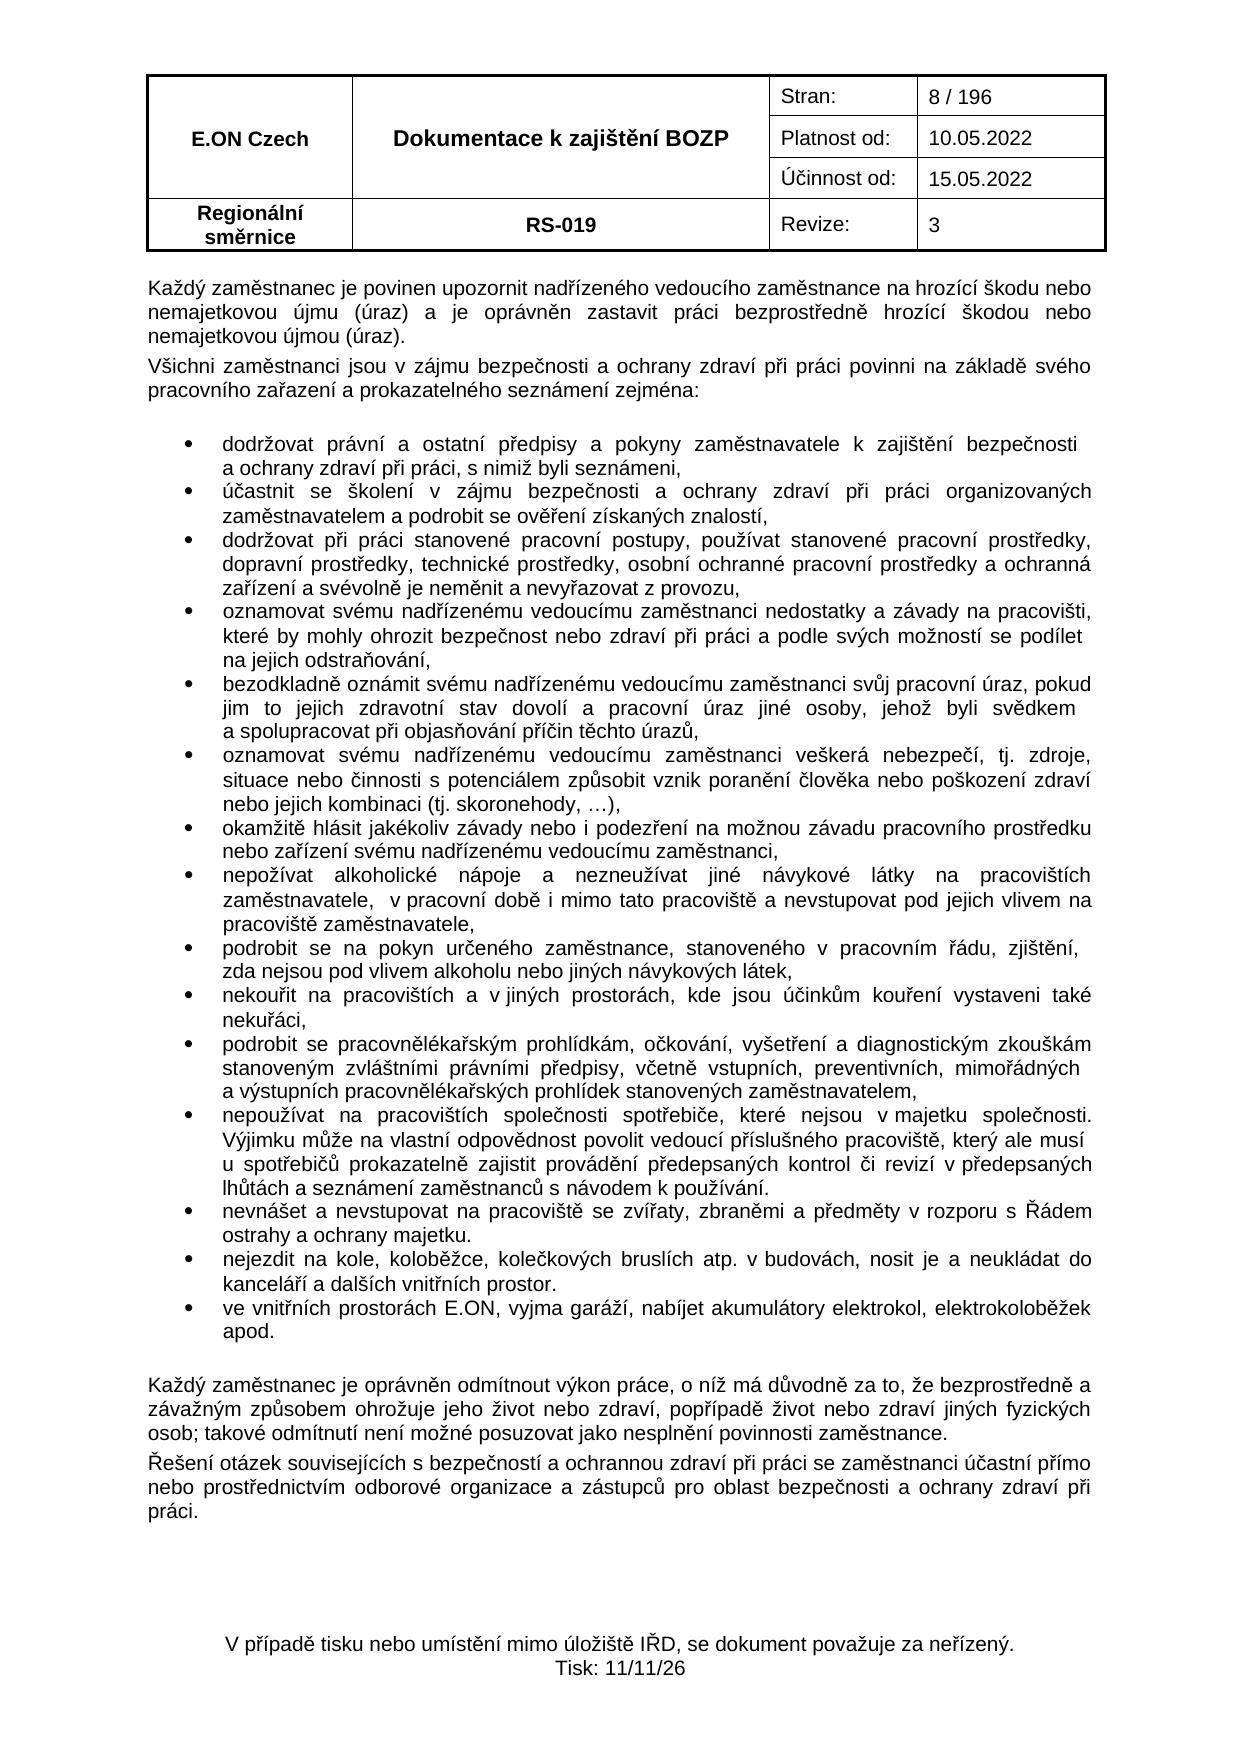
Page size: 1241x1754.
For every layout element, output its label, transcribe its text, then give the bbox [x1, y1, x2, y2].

list okamžitě hlásit jakékoliv závady nebo i podezření na možnou závadu pracovního prostředku nebo zařízení svému nadřízenému vedoucímu zaměstnanci, [185, 815, 1092, 863]
list nekouřit na pracovištích a v jiných prostorách, kde jsou účinkům kouření vystaveni také nekuřáci, [185, 983, 1092, 1031]
list podrobit se pracovnělékařským prohlídkám, očkování, vyšetření a diagnostickým zkouškám stanoveným zvláštními právními předpisy, včetně vstupních, preventivních, mimořádných a výstupních pracovnělékařských prohlídek stanovených zaměstnavatelem, [185, 1031, 1092, 1103]
list bezodkladně oznámit svému nadřízenému vedoucímu zaměstnanci svůj pracovní úraz, pokud jim to jejich zdravotní stav dovolí a pracovní úraz jiné osoby, jehož byli svědkem a spolupracovat při objasňování příčin těchto úrazů, [185, 671, 1092, 743]
list nepožívat alkoholické nápoje a nezneužívat jiné návykové látky na pracovištích zaměstnavatele, v pracovní době i mimo tato pracoviště a nevstupovat pod jejich vlivem na pracoviště zaměstnavatele, [185, 863, 1092, 935]
list ve vnitřních prostorách E.ON, vyjma garáží, nabíjet akumulátory elektrokol, elektrokoloběžek apod. [185, 1295, 1092, 1343]
list podrobit se na pokyn určeného zaměstnance, stanoveného v pracovním řádu, zjištění, zda nejsou pod vlivem alkoholu nebo jiných návykových látek, [185, 935, 1092, 983]
list dodržovat při práci stanovené pracovní postupy, používat stanovené pracovní prostředky, dopravní prostředky, technické prostředky, osobní ochranné pracovní prostředky a ochranná zařízení a svévolně je neměnit a nevyřazovat z provozu, [185, 527, 1092, 599]
list dodržovat právní a ostatní předpisy a pokyny zaměstnavatele k zajištění bezpečnosti a ochrany zdraví při práci, s nimiž byli seznámeni, [185, 431, 1092, 479]
list nepoužívat na pracovištích společnosti spotřebiče, které nejsou v majetku společnosti. Výjimku může na vlastní odpovědnost povolit vedoucí příslušného pracoviště, který ale musí u spotřebičů prokazatelně zajistit provádění předepsaných kontrol či revizí v předepsaných lhůtách a seznámení zaměstnanců s návodem k používání. [185, 1103, 1092, 1199]
text Všichni zaměstnanci jsou v zájmu bezpečnosti a ochrany zdraví při práci povinni na základě svého pracovního zařazení a prokazatelného seznámení zejména: [148, 354, 1092, 402]
list nevnášet a nevstupovat na pracoviště se zvířaty, zbraněmi a předměty v rozporu s Řádem ostrahy a ochrany majetku. [185, 1199, 1092, 1247]
text Každý zaměstnanec je oprávněn odmítnout výkon práce, o níž má důvodně za to, že bezprostředně a závažným způsobem ohrožuje jeho život nebo zdraví, popřípadě život nebo zdraví jiných fyzických osob; takové odmítnutí není možné posuzovat jako nesplnění povinnosti zaměstnance. [148, 1372, 1092, 1444]
text Každý zaměstnanec je povinen upozornit nadřízeného vedoucího zaměstnance na hrozící škodu nebo nemajetkovou újmu (úraz) a je oprávněn zastavit práci bezprostředně hrozící škodou nebo nemajetkovou újmou (úraz). [148, 276, 1092, 348]
list oznamovat svému nadřízenému vedoucímu zaměstnanci nedostatky a závady na pracovišti, které by mohly ohrozit bezpečnost nebo zdraví při práci a podle svých možností se podílet na jejich odstraňování, [185, 599, 1092, 671]
list účastnit se školení v zájmu bezpečnosti a ochrany zdraví při práci organizovaných zaměstnavatelem a podrobit se ověření získaných znalostí, [185, 479, 1092, 527]
list nejezdit na kole, koloběžce, kolečkových bruslích atp. v budovách, nosit je a neukládat do kanceláří a dalších vnitřních prostor. [185, 1247, 1092, 1295]
list oznamovat svému nadřízenému vedoucímu zaměstnanci veškerá nebezpečí, tj. zdroje, situace nebo činnosti s potenciálem způsobit vznik poranění člověka nebo poškození zdraví nebo jejich kombinaci (tj. skoronehody, …), [185, 743, 1092, 815]
text Řešení otázek souvisejících s bezpečností a ochrannou zdraví při práci se zaměstnanci účastní přímo nebo prostřednictvím odborové organizace a zástupců pro oblast bezpečnosti a ochrany zdraví při práci. [148, 1451, 1092, 1522]
